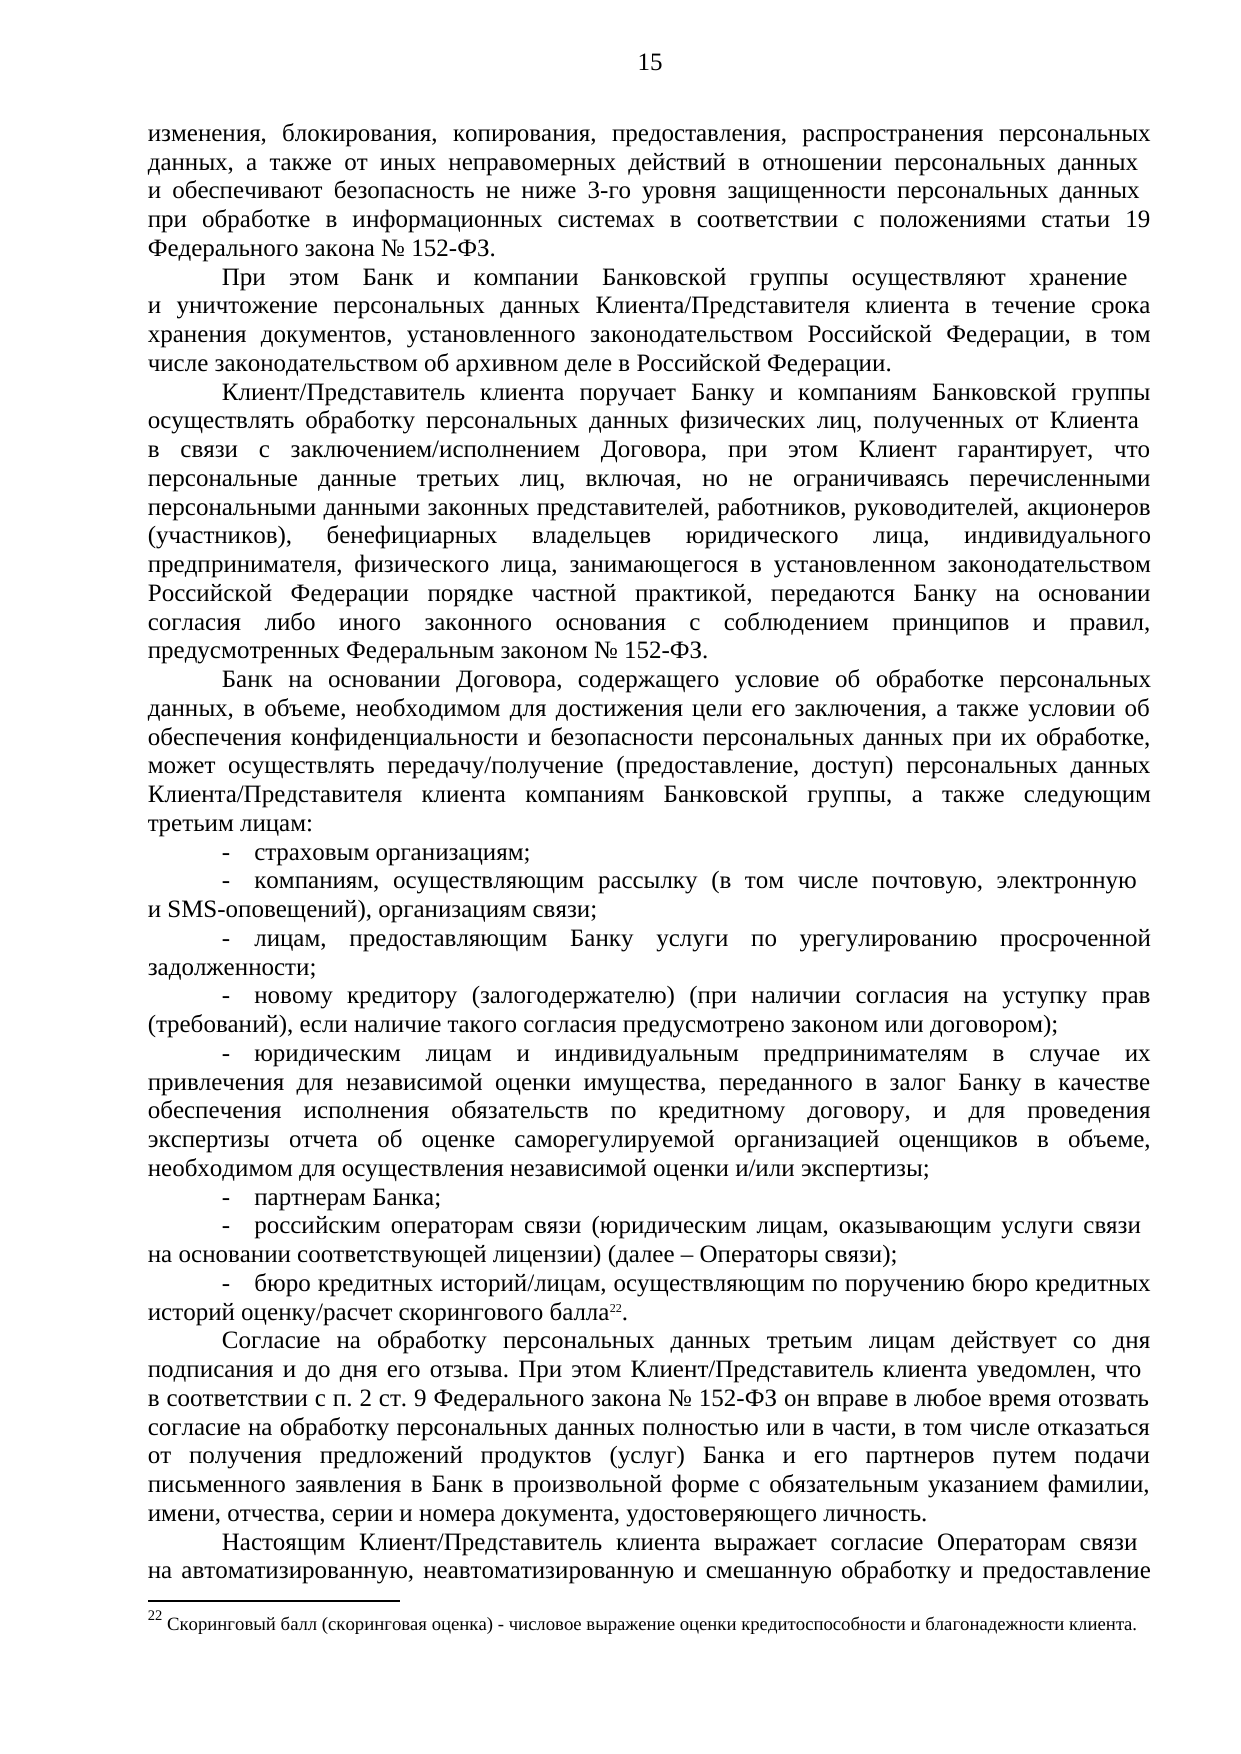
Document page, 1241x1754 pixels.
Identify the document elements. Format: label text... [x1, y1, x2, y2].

text Согласие на обработку персональных данных третьим лицам действует со дня подписания и до дня его отзыва. При этом Клиент/Представитель клиента уведомлен, что в соответствии с п. 2 ст. 9 Федерального закона № 152-ФЗ он вправе в любое время отозвать согласие на обработку персональных данных полностью или в части, в том числе отказаться от получения предложений продуктов (услуг) Банка и его партнеров путем подачи письменного заявления в Банк в произвольной форме с обязательным указанием фамилии, имени, отчества, серии и номера документа, удостоверяющего личность. [148, 1326, 1152, 1527]
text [148, 1527, 1152, 1584]
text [148, 118, 1152, 262]
text - компаниям, осуществляющим рассылку (в том числе почтовую, электронную и SMS-оповещений), организациям связи; [148, 866, 1152, 923]
text - партнерам Банка; [148, 1182, 1152, 1211]
text - юридическим лицам и индивидуальным предпринимателям в случае их привлечения для независимой оценки имущества, переданного в залог Банку в качестве обеспечения исполнения обязательств по кредитному договору, и для проведения экспертизы отчета об оценке саморегулируемой организацией оценщиков в объеме, необходимом для осуществления независимой оценки и/или экспертизы; [148, 1038, 1152, 1182]
text Клиент/Представитель клиента поручает Банку и компаниям Банковской группы осуществлять обработку персональных данных физических лиц, полученных от Клиента в связи с заключением/исполнением Договора, при этом Клиент гарантирует, что персональные данные третьих лиц, включая, но не ограничиваясь перечисленными персональными данными законных представителей, работников, руководителей, акционеров (участников), бенефициарных владельцев юридического лица, индивидуального предпринимателя, физического лица, занимающегося в установленном законодательством Российской Федерации порядке частной практикой, передаются Банку на основании согласия либо иного законного основания с соблюдением принципов и правил, предусмотренных Федеральным законом № 152-ФЗ. [148, 377, 1152, 664]
text - лицам, предоставляющим Банку услуги по урегулированию просроченной задолженности; [148, 923, 1152, 981]
text - российским операторам связи (юридическим лицам, оказывающим услуги связи на основании соответствующей лицензии) (далее – Операторы связи); [148, 1211, 1152, 1268]
text При этом Банк и компании Банковской группы осуществляют хранение и уничтожение персональных данных Клиента/Представителя клиента в течение срока хранения документов, установленного законодательством Российской Федерации, в том числе законодательством об архивном деле в Российской Федерации. [148, 262, 1152, 377]
text - новому кредитору (залогодержателю) (при наличии согласия на уступку прав (требований), если наличие такого согласия предусмотрено законом или договором); [148, 981, 1152, 1038]
text Банк на основании Договора, содержащего условие об обработке персональных данных, в объеме, необходимом для достижения цели его заключения, а также условии об обеспечения конфиденциальности и безопасности персональных данных при их обработке, может осуществлять передачу/получение (предоставление, доступ) персональных данных Клиента/Представителя клиента компаниям Банковской группы, а также следующим третьим лицам: [148, 664, 1152, 837]
text - страховым организациям; [148, 837, 1152, 866]
text - бюро кредитных историй/лицам, осуществляющим по поручению бюро кредитных историй оценку/расчет скорингового балла. [148, 1268, 1152, 1326]
